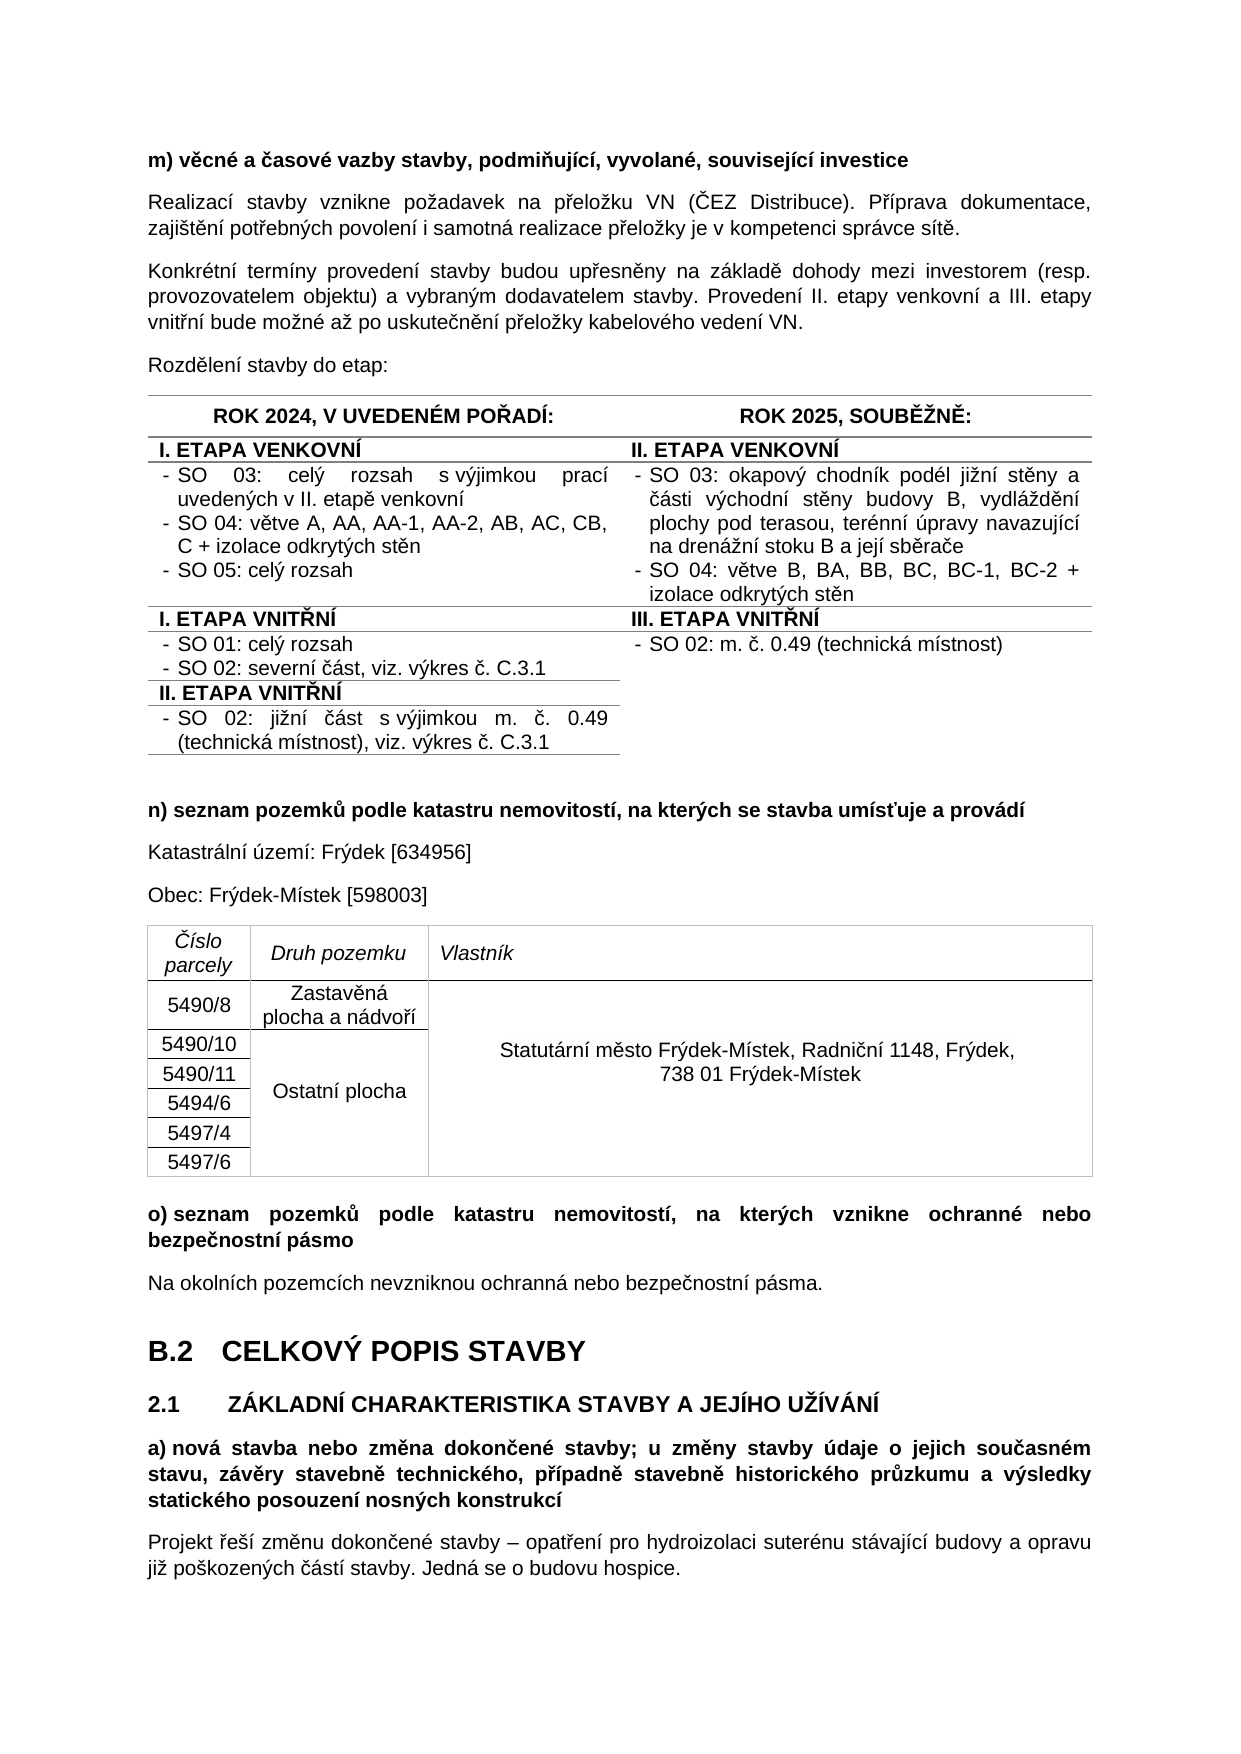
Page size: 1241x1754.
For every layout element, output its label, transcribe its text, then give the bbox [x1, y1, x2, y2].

table_cell SO 02: m. č. 0.49 (technická místnost) [620, 632, 1092, 680]
table_cell 5497/6 [148, 1148, 250, 1176]
table_cell SO 03: okapový chodník podél jižní stěny a části východní stěny budovy B, vydláždění plochy pod terasou, terénní úpravy navazující na drenážní stoku B a její sběrače SO 04: větve B, BA, BB, BC, BC-1, BC-2 + izolace odkrytých stěn [620, 463, 1092, 606]
table_header Druh pozemku [251, 926, 428, 980]
text Realizací stavby vznikne požadavek na přeložku VN (ČEZ Distribuce). Příprava dokumentace, zajištění potřebných povolení i samotná realizace přeložky je v kompetenci správce sítě. [148, 190, 1093, 240]
text Projekt řeší změnu dokončené stavby – opatření pro hydroizolaci suterénu stávající budovy a opravu již poškozených částí stavby. Jedná se o budovu hospice. [148, 1530, 1093, 1580]
table_cell 5494/6 [148, 1089, 250, 1117]
subtitle nová stavba nebo změna dokončené stavby; u změny stavby údaje o jejich současném stavu, závěry stavebně technického, případně stavebně historického průzkumu a výsledky statického posouzení nosných konstrukcí [148, 1436, 1093, 1512]
text Obec: Frýdek-Místek [598003] [148, 883, 1093, 907]
table_cell I. ETAPA VENKOVNÍ [148, 438, 619, 461]
table_cell II. ETAPA VENKOVNÍ [620, 438, 1092, 461]
table_header Číslo parcely [148, 926, 250, 980]
table_cell SO 02: jižní část s výjimkou m. č. 0.49 (technická místnost), viz. výkres č. C.3.1 [148, 706, 619, 754]
table_cell I. ETAPA VNITŘNÍ [148, 607, 619, 631]
table_cell 5490/8 [148, 981, 250, 1029]
table_cell III. ETAPA VNITŘNÍ [620, 607, 1092, 631]
table_cell 5497/4 [148, 1118, 250, 1147]
table_cell Zastavěná plocha a nádvoří [251, 981, 428, 1029]
subtitle ZÁKLADNÍ CHARAKTERISTIKA STAVBY A JEJÍHO UŽÍVÁNÍ [148, 1391, 1093, 1417]
table_header Vlastník [429, 926, 1092, 980]
table_cell SO 03: celý rozsah s výjimkou prací uvedených v II. etapě venkovní SO 04: větve A, AA, AA-1, AA-2, AB, AC, CB, C + izolace odkrytých stěn SO 05: celý rozsah [148, 463, 619, 606]
table_cell II. ETAPA VNITŘNÍ [148, 681, 619, 705]
table_cell Ostatní plocha [251, 1030, 428, 1176]
text Konkrétní termíny provedení stavby budou upřesněny na základě dohody mezi investorem (resp. provozovatelem objektu) a vybraným dodavatelem stavby. Provedení II. etapy venkovní a III. etapy vnitřní bude možné až po uskutečnění přeložky kabelového vedení VN. [148, 258, 1093, 334]
subtitle CELKOVÝ POPIS STAVBY [148, 1334, 1093, 1367]
subtitle seznam pozemků podle katastru nemovitostí, na kterých se stavba umísťuje a provádí [148, 798, 1093, 822]
subtitle seznam pozemků podle katastru nemovitostí, na kterých vznikne ochranné nebo bezpečnostní pásmo [148, 1202, 1093, 1252]
table_header ROK 2025, SOUBĚŽNĚ: [620, 396, 1092, 436]
table_cell 5490/11 [148, 1059, 250, 1088]
table_cell Statutární město Frýdek-Místek, Radniční 1148, Frýdek, 738 01 Frýdek-Místek [429, 981, 1092, 1176]
table_cell 5490/10 [148, 1030, 250, 1058]
table_cell SO 01: celý rozsah SO 02: severní část, viz. výkres č. C.3.1 [148, 632, 619, 680]
table_header ROK 2024, V UVEDENÉM POŘADÍ: [148, 396, 619, 436]
text Rozdělení stavby do etap: [148, 353, 1093, 377]
text Na okolních pozemcích nevzniknou ochranná nebo bezpečnostní pásma. [148, 1271, 1093, 1294]
subtitle věcné a časové vazby stavby, podmiňující, vyvolané, související investice [148, 148, 1093, 172]
text Katastrální území: Frýdek [634956] [148, 840, 1093, 864]
